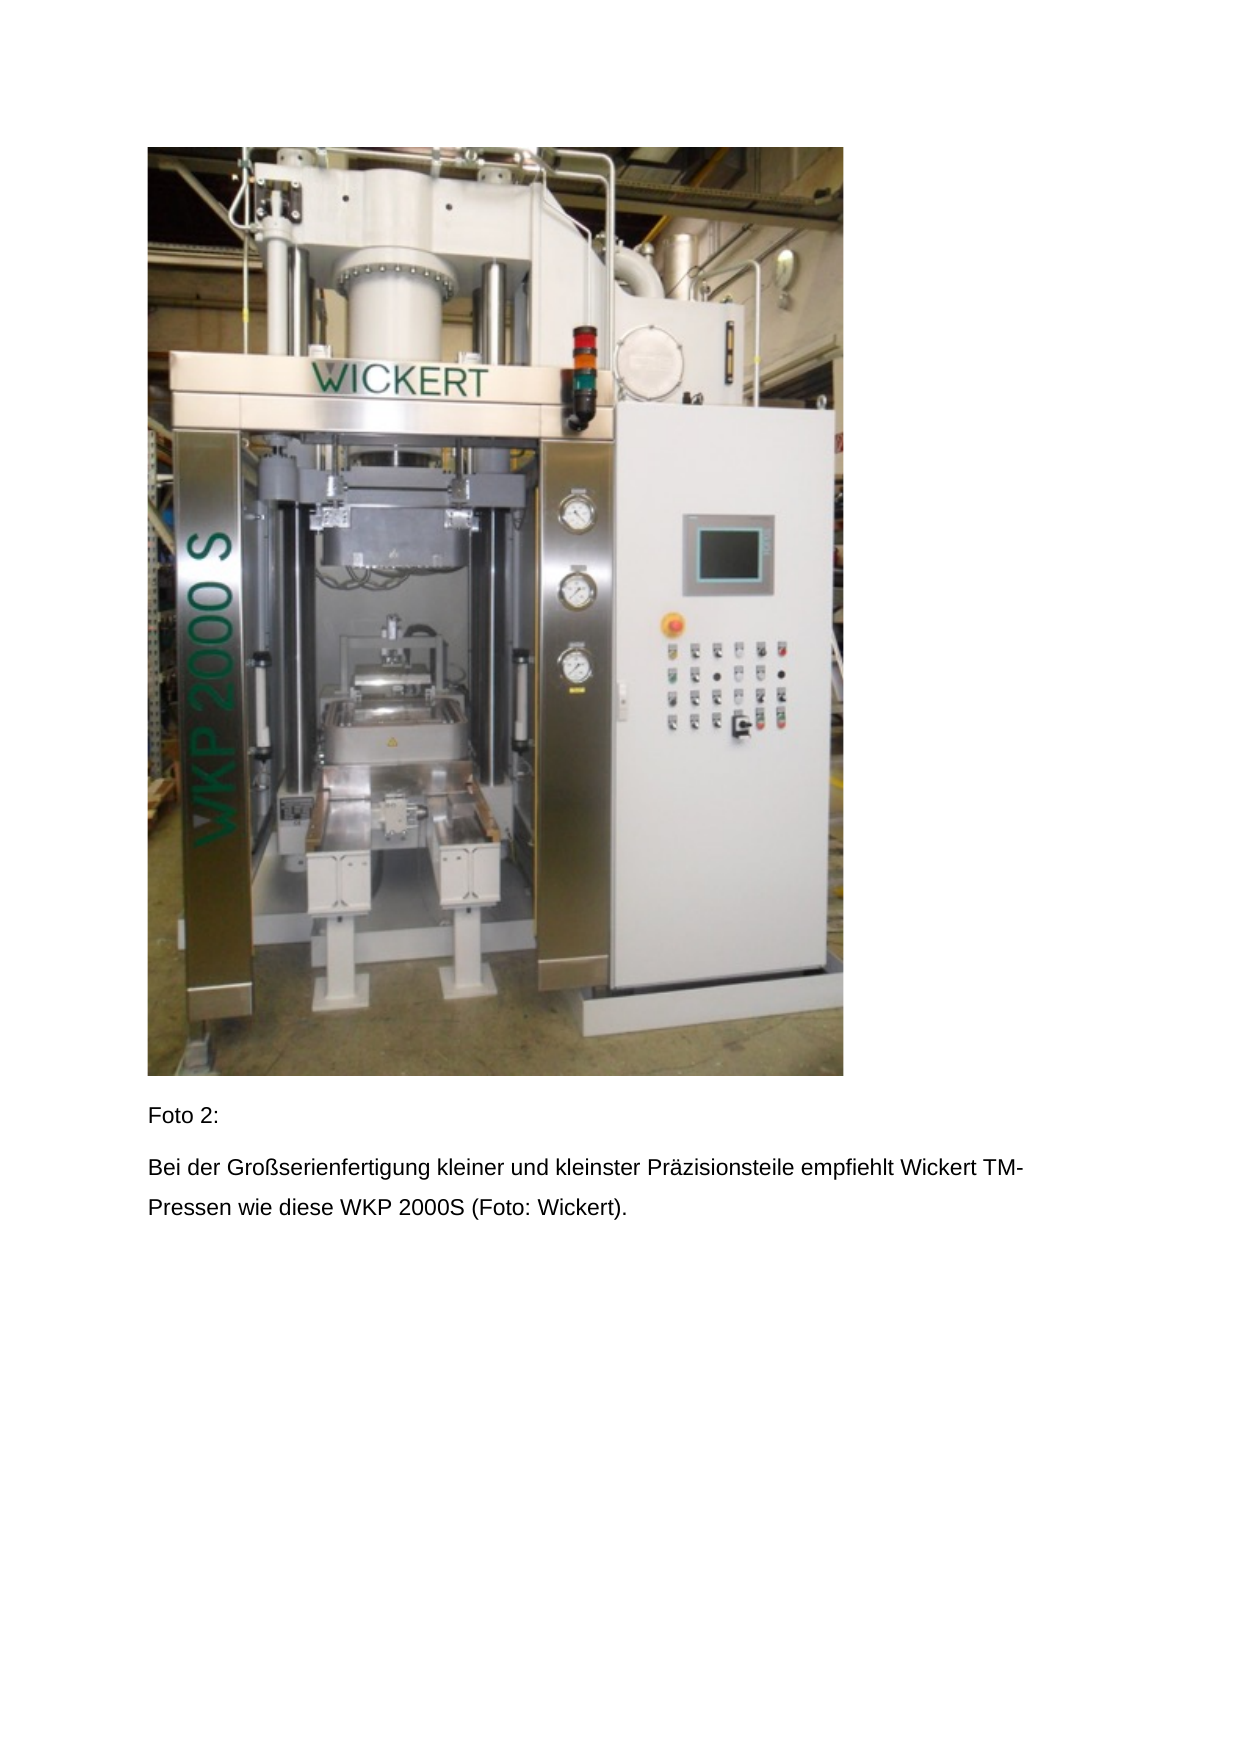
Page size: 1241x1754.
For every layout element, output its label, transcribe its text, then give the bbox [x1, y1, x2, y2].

picture [147, 147, 844, 1076]
text Foto 2: [148, 1102, 1093, 1128]
text Bei der Großserienfertigung kleiner und kleinster Präzisionsteile empfiehlt Wickert TM-Pressen wie diese WKP 2000S (Foto: Wickert). [148, 1154, 1093, 1220]
